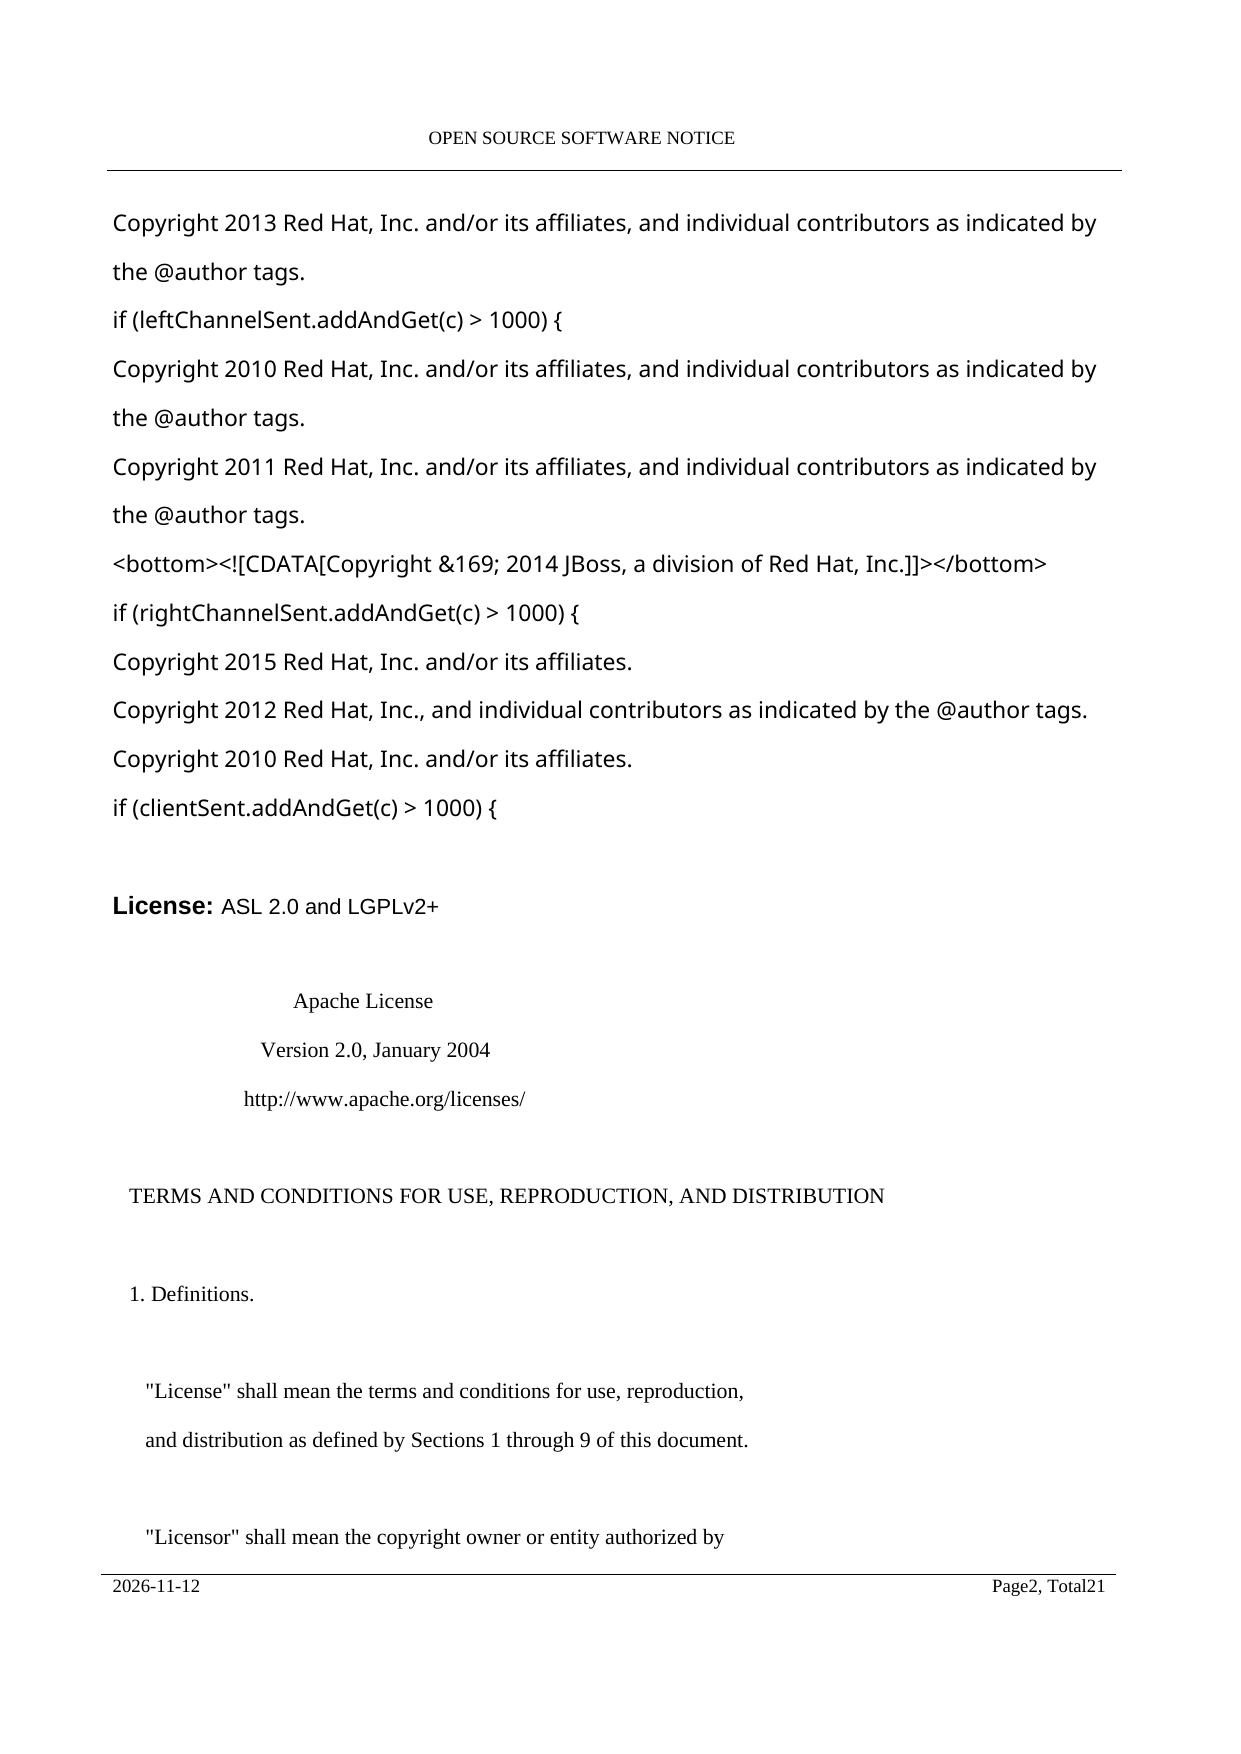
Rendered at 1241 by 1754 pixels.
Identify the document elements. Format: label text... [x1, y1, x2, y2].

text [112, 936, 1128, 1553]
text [112, 206, 1128, 873]
text License: ASL 2.0 and LGPLv2+ [112, 889, 1128, 921]
